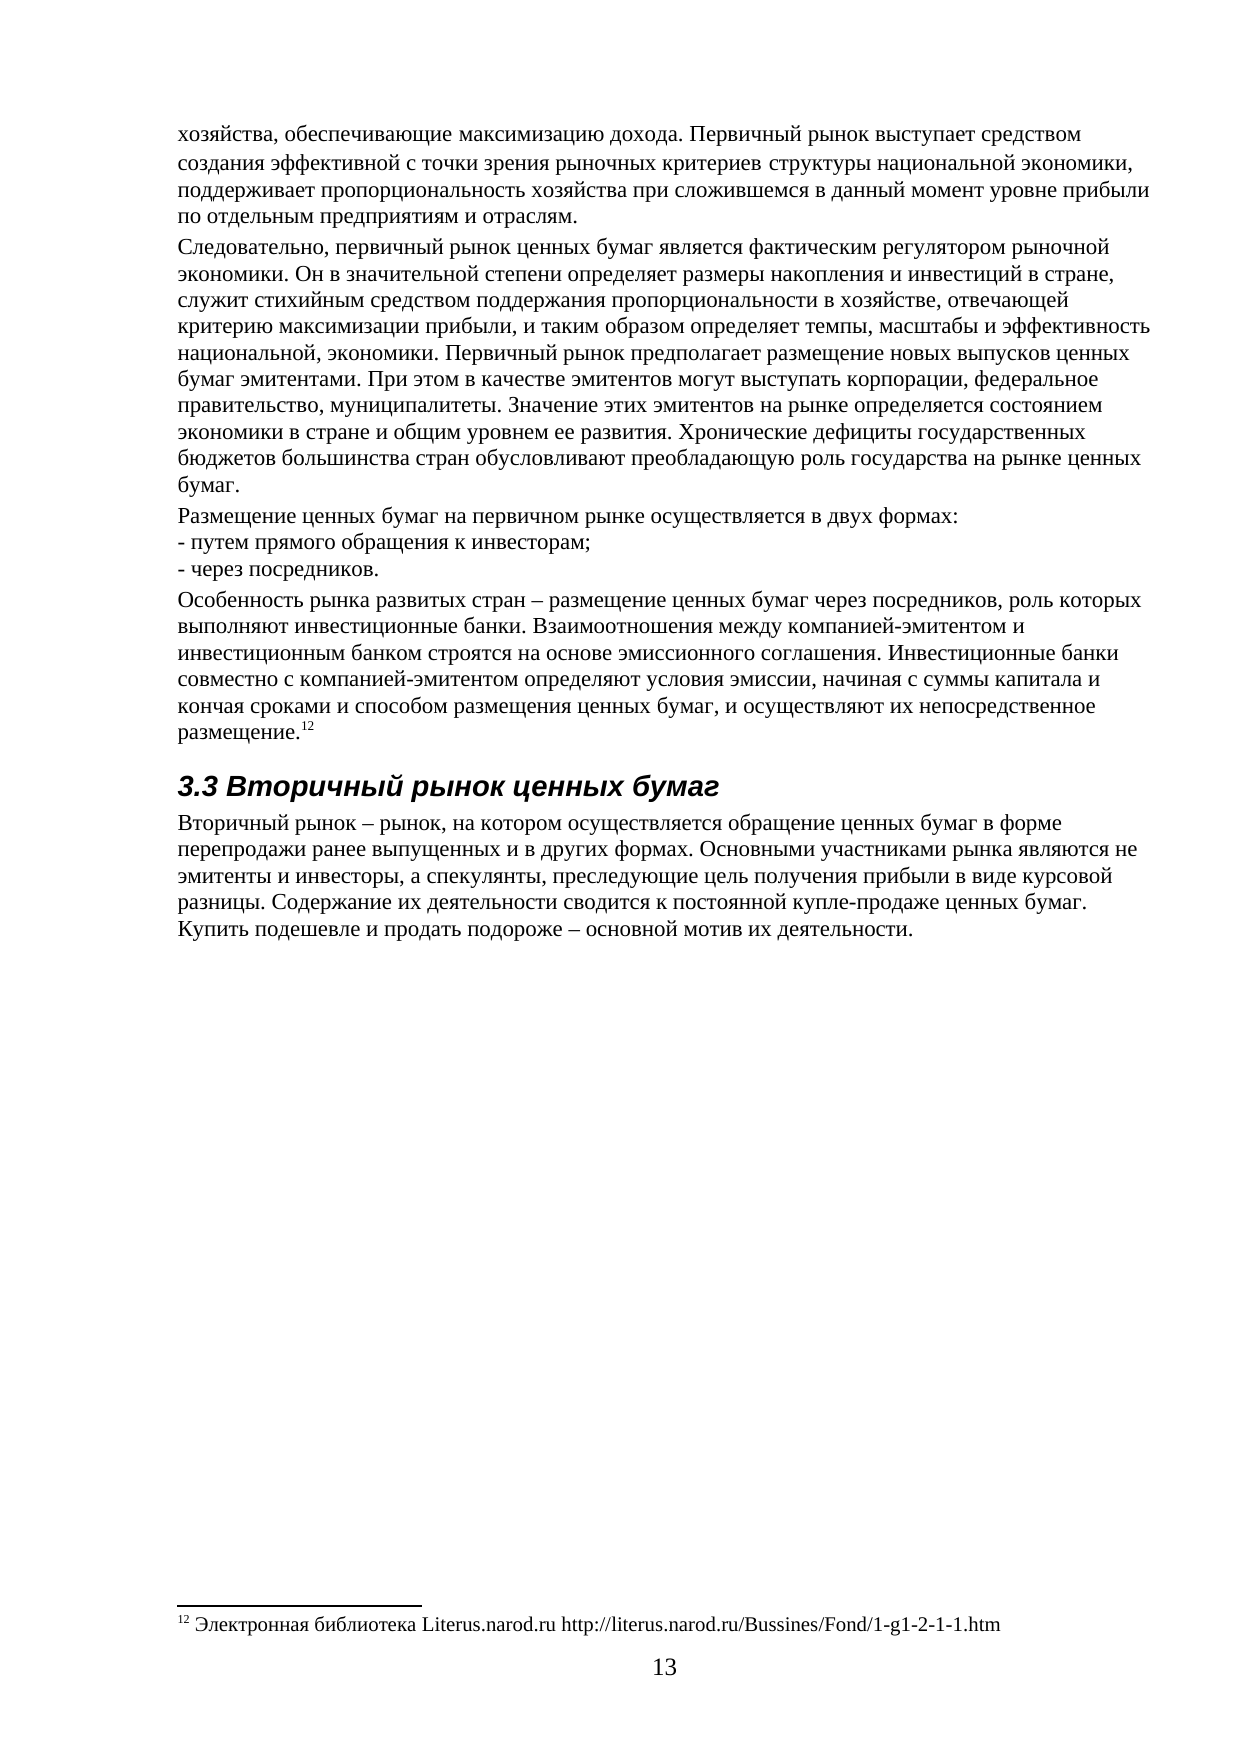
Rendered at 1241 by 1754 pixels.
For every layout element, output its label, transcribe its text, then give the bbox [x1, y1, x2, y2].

text Особенность рынка развитых стран – размещение ценных бумаг через посредников, роль которых выполняют инвестиционные банки. Взаимоотношения между компанией-эмитентом и инвестиционным банком строятся на основе эмиссионного соглашения. Инвестиционные банки совместно с компанией-эмитентом определяют условия эмиссии, начиная с суммы капитала и кончая сроками и способом размещения ценных бумаг, и осуществляют их непосредственное размещение. [177, 586, 1152, 744]
text Следовательно, первичный рынок ценных бумаг является фактическим регулятором рыночной экономики. Он в значительной степени определяет размеры накопления и инвестиций в стране, служит стихийным средством поддержания пропорциональности в хозяйстве, отвечающей критерию максимизации прибыли, и таким образом определяет темпы, масштабы и эффективность национальной, экономики. Первичный рынок предполагает размещение новых выпусков ценных бумаг эмитентами. При этом в качестве эмитентов могут выступать корпорации, федеральное правительство, муниципалитеты. Значение этих эмитентов на рынке определяется состоянием экономики в стране и общим уровнем ее развития. Хронические дефициты государственных бюджетов большинства стран обусловливают преобладающую роль государства на рынке ценных бумаг. [177, 233, 1152, 497]
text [177, 118, 1152, 228]
text Вторичный рынок – рынок, на котором осуществляется обращение ценных бумаг в форме перепродажи ранее выпущенных и в других формах. Основными участниками рынка являются не эмитенты и инвесторы, а спекулянты, преследующие цель получения прибыли в виде курсовой разницы. Содержание их деятельности сводится к постоянной купле-продаже ценных бумаг. Купить подешевле и продать подороже – основной мотив их деятельности. [177, 809, 1152, 941]
text Размещение ценных бумаг на первичном рынке осуществляется в двух формах: - путем прямого обращения к инвесторам; - через посредников. [177, 502, 1152, 581]
subtitle 3.3 Вторичный рынок ценных бумаг [177, 769, 1152, 803]
